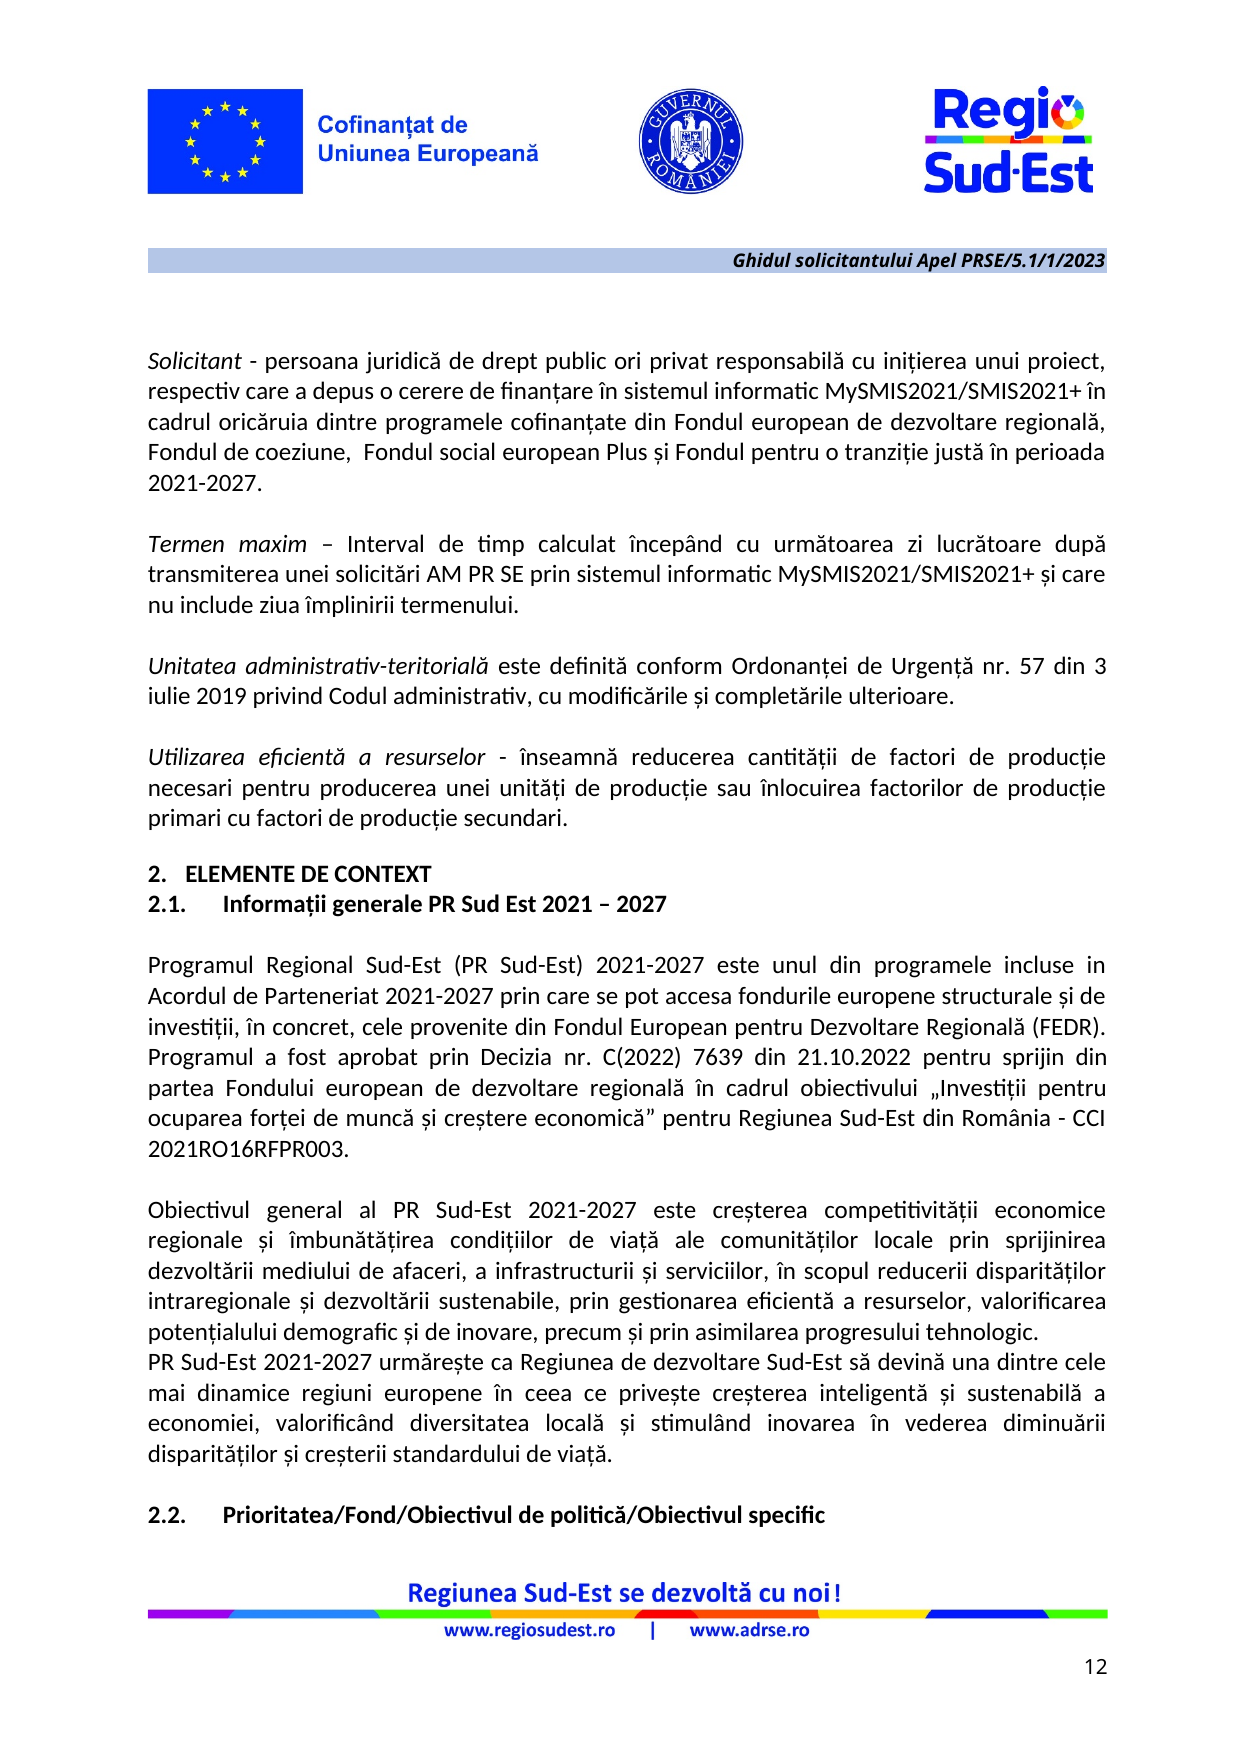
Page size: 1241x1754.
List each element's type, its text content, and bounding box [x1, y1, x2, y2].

subtitle Informații generale PR Sud Est 2021 – 2027 [148, 889, 1107, 919]
list Solicitant - persoana juridică de drept public ori privat responsabilă cu inițierea unui proiect, respectiv care a depus o cerere de finanțare în sistemul informatic MySMIS2021/SMIS2021+ în cadrul oricăruia dintre programele cofinanțate din Fondul european de dezvoltare regională, Fondul de coeziune, Fondul social european Plus și Fondul pentru o tranziție justă în perioada 2021-2027. [148, 345, 1107, 497]
text Obiectivul general al PR Sud-Est 2021-2027 este creșterea competitivității economice regionale și îmbunătăţirea condițiilor de viață ale comunităților locale prin sprijinirea dezvoltării mediului de afaceri, a infrastructurii și serviciilor, în scopul reducerii disparităților intraregionale și dezvoltării sustenabile, prin gestionarea eficientă a resurselor, valorificarea potențialului demografic și de inovare, precum și prin asimilarea progresului tehnologic. [148, 1194, 1107, 1346]
text Termen maxim – Interval de timp calculat începând cu următoarea zi lucrătoare după transmiterea unei solicitări AM PR SE prin sistemul informatic MySMIS2021/SMIS2021+ și care nu include ziua împlinirii termenului. [148, 528, 1107, 619]
text Programul Regional Sud-Est (PR Sud-Est) 2021-2027 este unul din programele incluse in Acordul de Parteneriat 2021-2027 prin care se pot accesa fondurile europene structurale și de investiții, în concret, cele provenite din Fondul European pentru Dezvoltare Regională (FEDR). Programul a fost aprobat prin Decizia nr. C(2022) 7639 din 21.10.2022 pentru sprijin din partea Fondului european de dezvoltare regională în cadrul obiectivului „Investiții pentru ocuparea forței de muncă și creștere economică” pentru Regiunea Sud-Est din România - CCI 2021RO16RFPR003. [148, 950, 1107, 1163]
text Utilizarea eficientă a resurselor - înseamnă reducerea cantității de factori de producție necesari pentru producerea unei unități de producție sau înlocuirea factorilor de producție primari cu factori de producție secundari. [148, 742, 1107, 833]
subtitle ELEMENTE DE CONTEXT [148, 858, 1107, 889]
picture [147, 1582, 1108, 1640]
text Unitatea administrativ-teritorială este definită conform Ordonanţei de Urgenţă nr. 57 din 3 iulie 2019 privind Codul administrativ, cu modificările și completările ulterioare. [148, 650, 1107, 711]
subtitle Prioritatea/Fond/Obiectivul de politică/Obiectivul specific [148, 1499, 1107, 1529]
picture [147, 86, 1093, 195]
text PR Sud-Est 2021-2027 urmărește ca Regiunea de dezvoltare Sud-Est să devină una dintre cele mai dinamice regiuni europene în ceea ce privește creșterea inteligentă și sustenabilă a economiei, valorificând diversitatea locală și stimulând inovarea în vederea diminuării disparităților și creșterii standardului de viață. [148, 1346, 1107, 1468]
